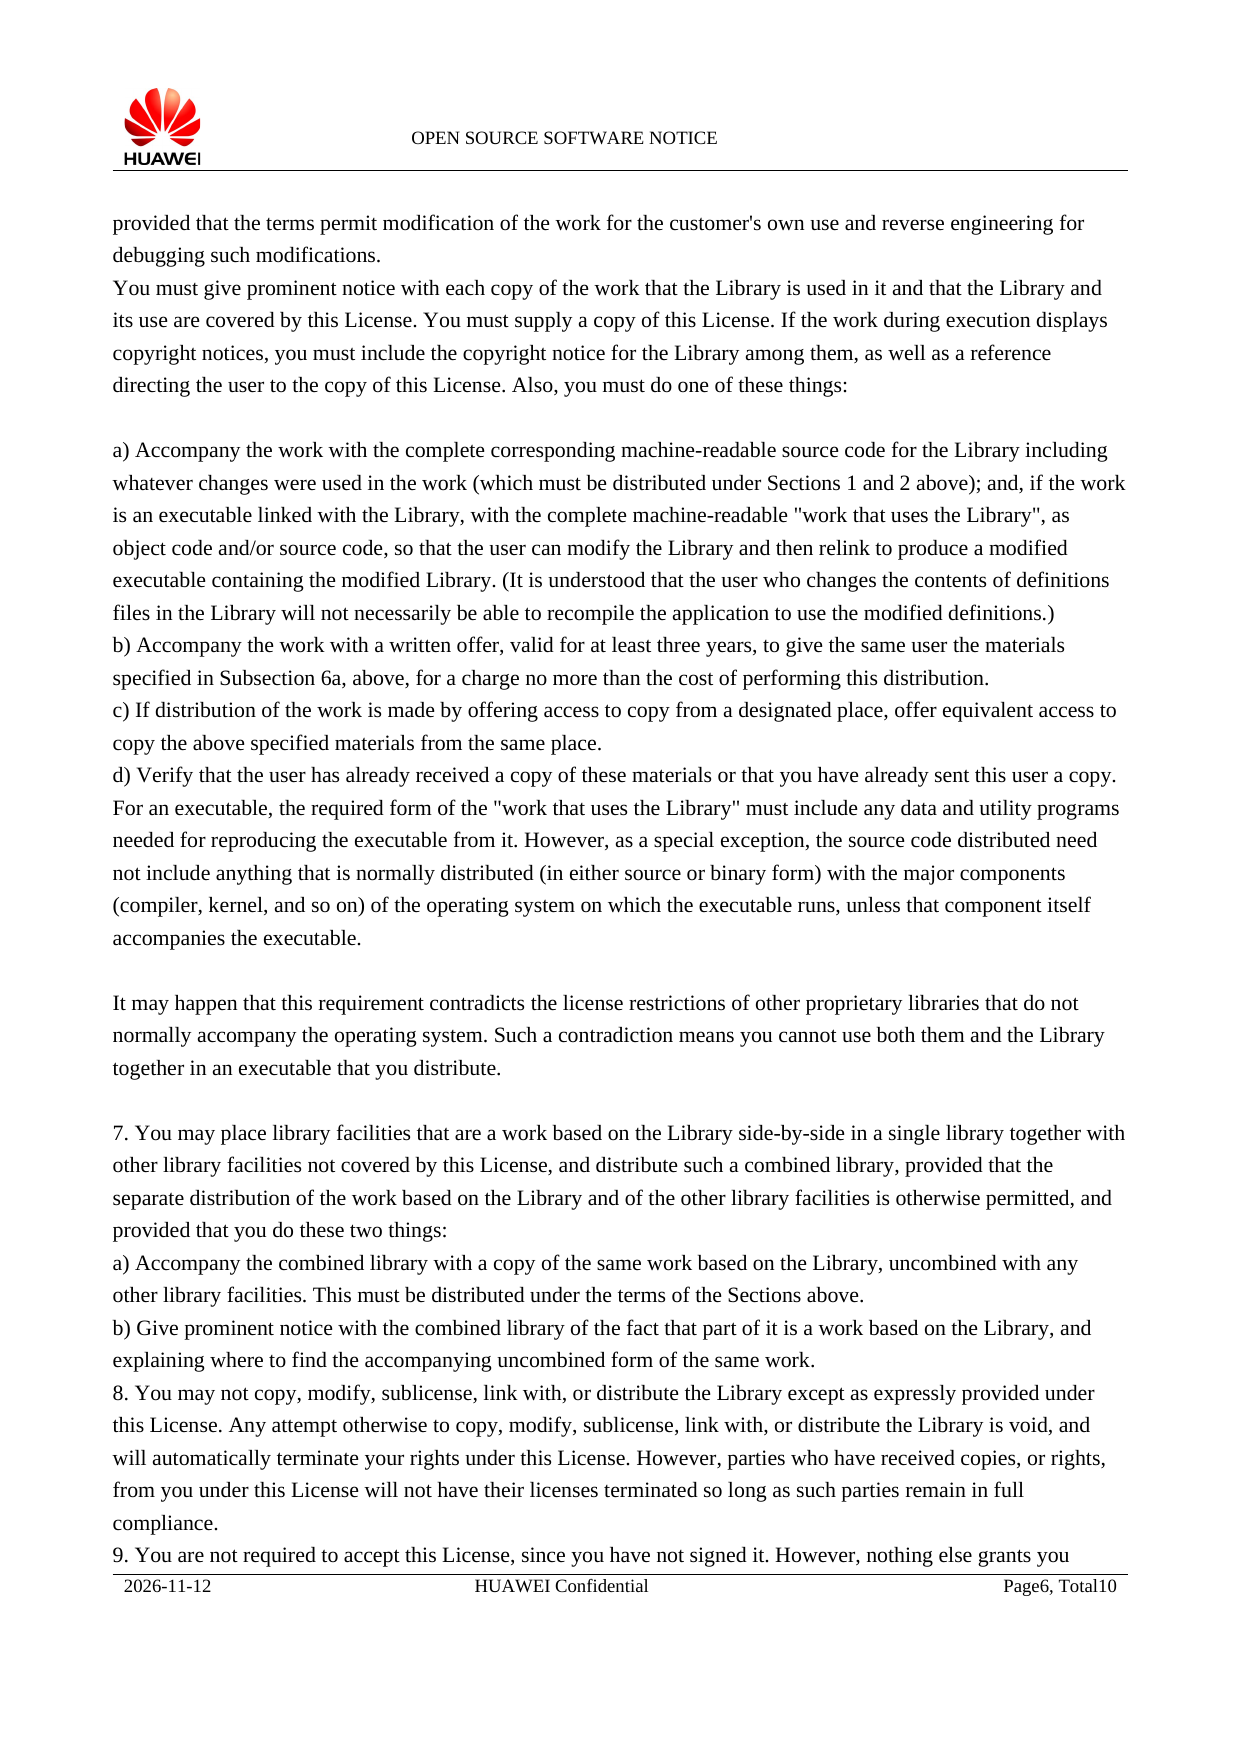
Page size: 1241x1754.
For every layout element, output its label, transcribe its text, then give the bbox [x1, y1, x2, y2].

picture [124, 88, 201, 165]
